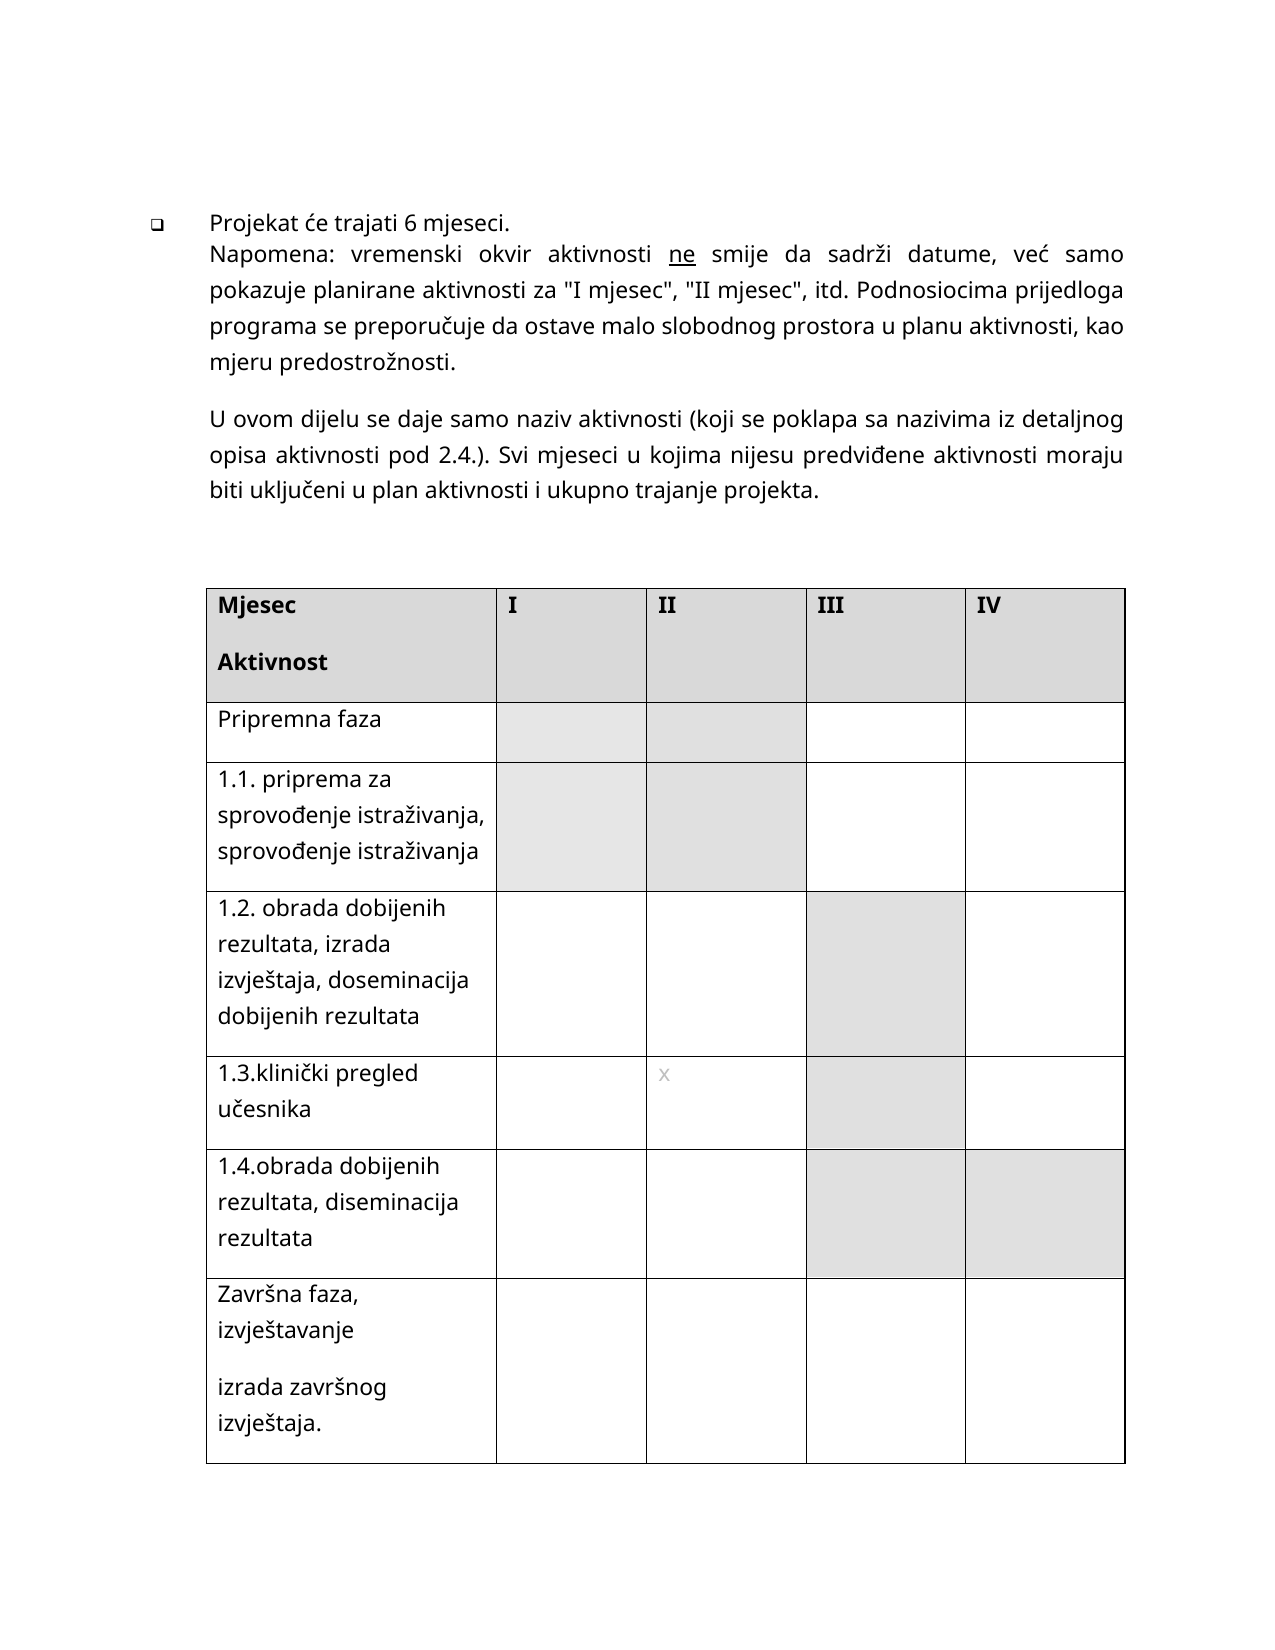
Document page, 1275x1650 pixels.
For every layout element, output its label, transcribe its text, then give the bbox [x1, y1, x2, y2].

table_cell [966, 1057, 1124, 1148]
table_cell [497, 892, 646, 1056]
table_header Mjesec Aktivnost [207, 589, 496, 702]
text Napomena: vremenski okvir aktivnosti ne smije da sadrži datume, već samo pokazuje planirane aktivnosti za "I mjesec", "II mjesec", itd. Podnosiocima prijedloga programa se preporučuje da ostave malo slobodnog prostora u planu aktivnosti, kao mjeru predostrožnosti. [209, 238, 1125, 377]
table_cell [497, 1279, 646, 1463]
table_cell [807, 1057, 965, 1148]
table_cell [966, 1279, 1124, 1463]
table_cell [497, 1057, 646, 1148]
table_cell [807, 1279, 965, 1463]
table_cell [966, 763, 1124, 891]
table_cell 1.2. obrada dobijenih rezultata, izrada izvještaja, doseminacija dobijenih rezultata [207, 892, 496, 1056]
table_cell [966, 892, 1124, 1056]
table_cell [807, 703, 965, 762]
table_cell [647, 703, 806, 762]
table_cell [807, 763, 965, 891]
table_header II [647, 589, 806, 702]
table_cell [807, 1150, 965, 1277]
table_cell x [647, 1057, 806, 1148]
table_cell Završna faza, izvještavanje izrada završnog izvještaja. [207, 1279, 496, 1463]
table_cell [497, 763, 646, 891]
table_cell [966, 1150, 1124, 1277]
table_cell [497, 703, 646, 762]
table_cell [647, 1279, 806, 1463]
table_cell Pripremna faza [207, 703, 496, 762]
table_cell 1.1. priprema za sprovođenje istraživanja, sprovođenje istraživanja [207, 763, 496, 891]
list Projekat će trajati 6 mjeseci. [150, 207, 1125, 238]
table_cell [647, 892, 806, 1056]
table_cell [647, 763, 806, 891]
text U ovom dijelu se daje samo naziv aktivnosti (koji se poklapa sa nazivima iz detaljnog opisa aktivnosti pod 2.4.). Svi mjeseci u kojima nijesu predviđene aktivnosti moraju biti uključeni u plan aktivnosti i ukupno trajanje projekta. [209, 403, 1125, 506]
table_header III [807, 589, 965, 702]
table_header IV [966, 589, 1124, 702]
table_cell [807, 892, 965, 1056]
table_header I [497, 589, 646, 702]
table_cell [647, 1150, 806, 1277]
table_cell 1.3.klinički pregled učesnika [207, 1057, 496, 1148]
table_cell 1.4.obrada dobijenih rezultata, diseminacija rezultata [207, 1150, 496, 1277]
table_cell [966, 703, 1124, 762]
table_cell [497, 1150, 646, 1277]
